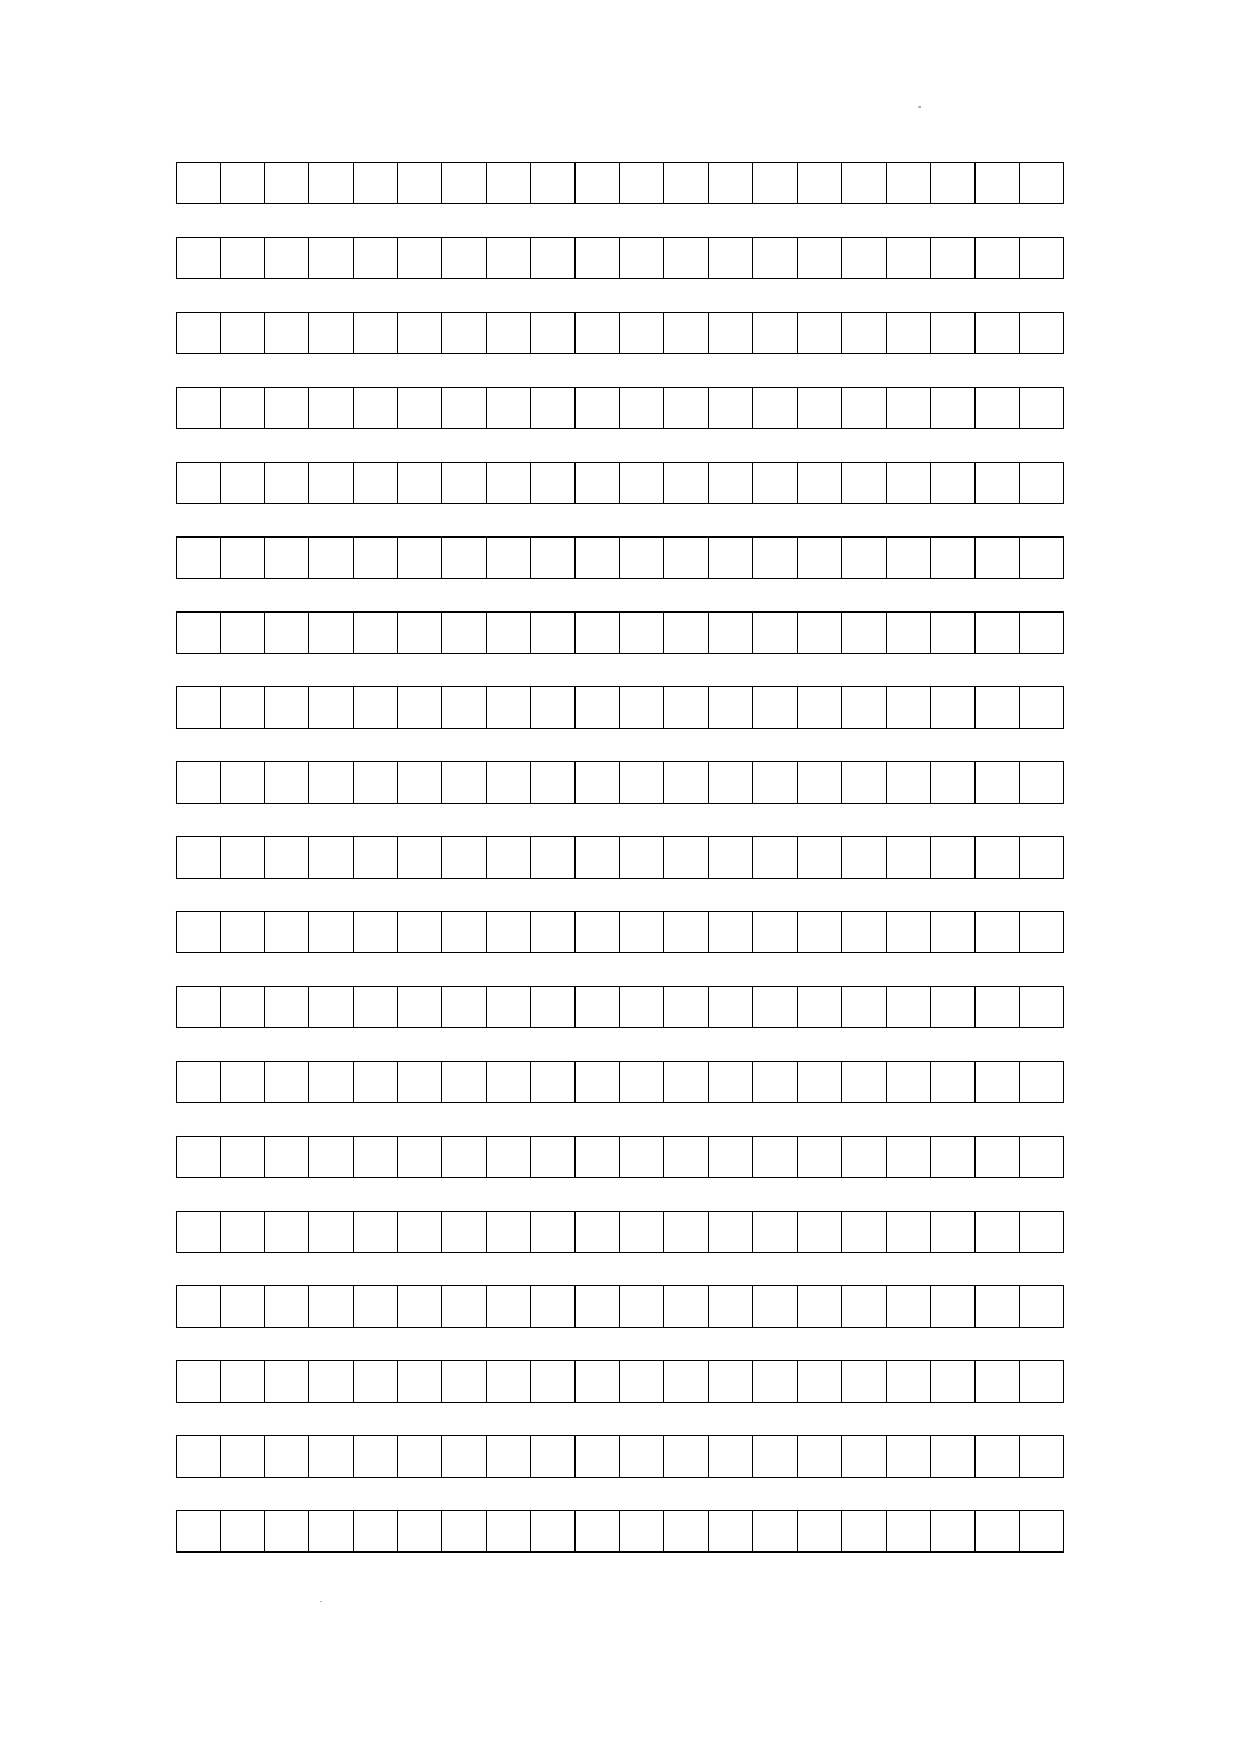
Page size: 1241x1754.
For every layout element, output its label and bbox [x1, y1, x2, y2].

table_header [398, 1511, 441, 1551]
table_header [487, 1062, 530, 1102]
table_header [442, 313, 486, 353]
table_header [531, 613, 574, 653]
table_header [842, 912, 886, 952]
table_header [753, 1137, 797, 1177]
table_header [976, 1511, 1019, 1551]
table_header [842, 1062, 886, 1102]
table_header [265, 1212, 308, 1252]
table_header [442, 613, 486, 653]
table_header [931, 463, 974, 503]
table_header [531, 987, 574, 1027]
table_header [1020, 1062, 1063, 1102]
table_header [442, 762, 486, 802]
table_header [753, 1436, 797, 1477]
table_header [177, 163, 220, 203]
table_header [842, 1436, 886, 1477]
table_header [842, 313, 886, 353]
table_header [709, 613, 752, 653]
table_header [887, 1286, 930, 1327]
table_header [354, 1286, 397, 1327]
table_header [842, 1361, 886, 1402]
table_header [221, 837, 264, 877]
table_header [354, 163, 397, 203]
table_header [1020, 238, 1063, 278]
table_header [354, 538, 397, 578]
table_header [887, 538, 930, 578]
table_header [309, 238, 353, 278]
table_header [709, 1212, 752, 1252]
table_header [487, 1511, 530, 1551]
table_header [976, 987, 1019, 1027]
table_header [221, 1062, 264, 1102]
table_header [576, 313, 619, 353]
table_header [487, 613, 530, 653]
table_header [354, 987, 397, 1027]
table_header [664, 687, 708, 728]
table_header [664, 1511, 708, 1551]
table_header [221, 238, 264, 278]
table_header [221, 388, 264, 428]
table_header [531, 463, 574, 503]
table_header [177, 837, 220, 877]
table_header [709, 388, 752, 428]
table_header [309, 987, 353, 1027]
table_header [576, 987, 619, 1027]
table_header [576, 687, 619, 728]
table_header [177, 613, 220, 653]
table_header [976, 1137, 1019, 1177]
table_header [398, 1212, 441, 1252]
table_header [1020, 1511, 1063, 1551]
table_header [398, 912, 441, 952]
table_header [976, 1062, 1019, 1102]
table_header [177, 987, 220, 1027]
table_header [842, 987, 886, 1027]
table_header [976, 1361, 1019, 1402]
table_header [265, 687, 308, 728]
table_header [753, 1062, 797, 1102]
table_header [753, 1286, 797, 1327]
table_header [309, 388, 353, 428]
table_header [931, 762, 974, 802]
table_header [709, 1436, 752, 1477]
table_header [798, 762, 841, 802]
table_header [487, 1286, 530, 1327]
table_header [798, 1361, 841, 1402]
table_header [265, 613, 308, 653]
table_header [576, 1212, 619, 1252]
table_header [931, 837, 974, 877]
table_header [620, 463, 663, 503]
table_header [1020, 1436, 1063, 1477]
table_header [753, 762, 797, 802]
table_header [976, 613, 1019, 653]
table_header [398, 613, 441, 653]
table_header [976, 313, 1019, 353]
table_header [753, 163, 797, 203]
table_header [664, 538, 708, 578]
table_header [221, 1286, 264, 1327]
table_header [221, 1212, 264, 1252]
table_header [842, 163, 886, 203]
table_header [398, 1137, 441, 1177]
table_header [221, 687, 264, 728]
table_header [620, 388, 663, 428]
table_header [798, 1137, 841, 1177]
table_header [753, 388, 797, 428]
table_header [576, 1062, 619, 1102]
table_header [177, 1286, 220, 1327]
table_header [265, 313, 308, 353]
table_header [398, 238, 441, 278]
table_header [354, 1137, 397, 1177]
table_header [620, 1137, 663, 1177]
table_header [976, 538, 1019, 578]
table_header [753, 613, 797, 653]
table_header [887, 912, 930, 952]
table_header [709, 987, 752, 1027]
table_header [442, 1137, 486, 1177]
table_header [487, 1137, 530, 1177]
table_header [931, 1062, 974, 1102]
table_header [265, 1062, 308, 1102]
table_header [620, 1511, 663, 1551]
table_header [221, 762, 264, 802]
table_header [309, 687, 353, 728]
table_header [487, 463, 530, 503]
table_header [620, 1361, 663, 1402]
table_header [931, 388, 974, 428]
table_header [354, 388, 397, 428]
table_header [798, 1062, 841, 1102]
table_header [398, 762, 441, 802]
table_header [709, 1062, 752, 1102]
table_header [842, 1212, 886, 1252]
table_header [531, 1286, 574, 1327]
table_header [620, 1286, 663, 1327]
table_header [177, 1137, 220, 1177]
table_header [1020, 1361, 1063, 1402]
table_header [354, 1436, 397, 1477]
table_header [487, 388, 530, 428]
table_header [531, 1361, 574, 1402]
table_header [1020, 762, 1063, 802]
table_header [620, 1212, 663, 1252]
table_header [354, 687, 397, 728]
table_header [931, 613, 974, 653]
table_header [620, 538, 663, 578]
table_header [798, 1212, 841, 1252]
table_header [887, 463, 930, 503]
table_header [798, 687, 841, 728]
table_header [576, 1436, 619, 1477]
table_header [177, 463, 220, 503]
table_header [931, 1212, 974, 1252]
table_header [664, 238, 708, 278]
table_header [709, 313, 752, 353]
table_header [442, 687, 486, 728]
table_header [398, 538, 441, 578]
table_header [798, 388, 841, 428]
table_header [531, 687, 574, 728]
table_header [798, 313, 841, 353]
table_header [398, 388, 441, 428]
table_header [442, 1062, 486, 1102]
table_header [531, 313, 574, 353]
table_header [887, 1062, 930, 1102]
table_header [931, 238, 974, 278]
table_header [798, 463, 841, 503]
table_header [887, 837, 930, 877]
table_header [798, 1436, 841, 1477]
table_header [887, 987, 930, 1027]
table_header [487, 912, 530, 952]
table_header [887, 1212, 930, 1252]
table_header [753, 1212, 797, 1252]
table_header [576, 538, 619, 578]
table_header [842, 687, 886, 728]
table_header [177, 538, 220, 578]
table_header [309, 1137, 353, 1177]
table_header [265, 762, 308, 802]
table_header [664, 313, 708, 353]
table_header [265, 1286, 308, 1327]
table_header [1020, 463, 1063, 503]
table_header [1020, 987, 1063, 1027]
table_header [976, 912, 1019, 952]
table_header [887, 1137, 930, 1177]
table_header [442, 463, 486, 503]
table_header [576, 912, 619, 952]
table_header [221, 1511, 264, 1551]
table_header [709, 1361, 752, 1402]
table_header [976, 1436, 1019, 1477]
table_header [354, 837, 397, 877]
table_header [976, 687, 1019, 728]
table_header [398, 1361, 441, 1402]
table_header [753, 987, 797, 1027]
table_header [664, 1436, 708, 1477]
table_header [887, 1436, 930, 1477]
table_header [531, 1062, 574, 1102]
table_header [442, 388, 486, 428]
table_header [531, 388, 574, 428]
table_header [664, 1361, 708, 1402]
table_header [354, 912, 397, 952]
table_header [442, 1361, 486, 1402]
table_header [842, 1286, 886, 1327]
table_header [309, 613, 353, 653]
table_header [576, 238, 619, 278]
table_header [442, 163, 486, 203]
table_header [177, 912, 220, 952]
table_header [398, 687, 441, 728]
table_header [976, 463, 1019, 503]
table_header [309, 1511, 353, 1551]
table_header [620, 163, 663, 203]
table_header [442, 1511, 486, 1551]
table_header [620, 987, 663, 1027]
table_header [442, 1286, 486, 1327]
table_header [1020, 1137, 1063, 1177]
table_header [842, 538, 886, 578]
table_header [753, 538, 797, 578]
table_header [177, 313, 220, 353]
table_header [976, 388, 1019, 428]
table_header [664, 388, 708, 428]
table_header [576, 163, 619, 203]
table_header [709, 163, 752, 203]
table_header [620, 313, 663, 353]
table_header [1020, 1286, 1063, 1327]
table_header [887, 1361, 930, 1402]
table_header [931, 538, 974, 578]
table_header [620, 1062, 663, 1102]
table_header [177, 238, 220, 278]
table_header [531, 538, 574, 578]
table_header [487, 987, 530, 1027]
table_header [265, 1436, 308, 1477]
table_header [887, 238, 930, 278]
table_header [309, 1361, 353, 1402]
table_header [931, 1286, 974, 1327]
table_header [576, 762, 619, 802]
table_header [221, 912, 264, 952]
table_header [664, 762, 708, 802]
table_header [265, 1511, 308, 1551]
table_header [576, 613, 619, 653]
table_header [620, 238, 663, 278]
table_header [664, 1212, 708, 1252]
table_header [753, 837, 797, 877]
table_header [265, 388, 308, 428]
table_header [309, 837, 353, 877]
table_header [1020, 912, 1063, 952]
table_header [177, 762, 220, 802]
table_header [309, 1212, 353, 1252]
table_header [576, 1361, 619, 1402]
table_header [709, 463, 752, 503]
table_header [576, 1137, 619, 1177]
table_header [976, 762, 1019, 802]
table_header [842, 463, 886, 503]
table_header [798, 538, 841, 578]
table_header [487, 837, 530, 877]
table_header [620, 687, 663, 728]
table_header [709, 238, 752, 278]
table_header [221, 538, 264, 578]
table_header [531, 1212, 574, 1252]
table_header [620, 912, 663, 952]
table_header [531, 912, 574, 952]
table_header [221, 163, 264, 203]
table_header [265, 538, 308, 578]
table_header [887, 388, 930, 428]
table_header [442, 837, 486, 877]
table_header [398, 1062, 441, 1102]
table_header [664, 987, 708, 1027]
table_header [709, 762, 752, 802]
table_header [664, 613, 708, 653]
table_header [221, 463, 264, 503]
table_header [221, 313, 264, 353]
table_header [177, 1361, 220, 1402]
table_header [842, 1137, 886, 1177]
table_header [620, 762, 663, 802]
table_header [664, 163, 708, 203]
table_header [487, 687, 530, 728]
table_header [753, 687, 797, 728]
table_header [531, 1137, 574, 1177]
table_header [753, 313, 797, 353]
table_header [842, 762, 886, 802]
table_header [620, 837, 663, 877]
table_header [354, 1062, 397, 1102]
table_header [309, 762, 353, 802]
table_header [221, 613, 264, 653]
table_header [709, 837, 752, 877]
table_header [887, 613, 930, 653]
table_header [398, 837, 441, 877]
table_header [487, 313, 530, 353]
table_header [442, 238, 486, 278]
table_header [398, 987, 441, 1027]
table_header [798, 613, 841, 653]
table_header [487, 1361, 530, 1402]
table_header [309, 538, 353, 578]
table_header [1020, 313, 1063, 353]
table_header [177, 687, 220, 728]
table_header [976, 238, 1019, 278]
table_header [177, 1212, 220, 1252]
table_header [576, 463, 619, 503]
table_header [354, 1511, 397, 1551]
table_header [931, 687, 974, 728]
table_header [1020, 1212, 1063, 1252]
table_header [309, 1062, 353, 1102]
table_header [265, 1137, 308, 1177]
table_header [177, 1511, 220, 1551]
table_header [309, 463, 353, 503]
table_header [265, 837, 308, 877]
table_header [354, 1212, 397, 1252]
table_header [531, 837, 574, 877]
table_header [664, 463, 708, 503]
table_header [931, 912, 974, 952]
table_header [265, 463, 308, 503]
table_header [976, 1286, 1019, 1327]
table_header [398, 313, 441, 353]
table_header [753, 1361, 797, 1402]
table_header [931, 1361, 974, 1402]
table_header [664, 837, 708, 877]
table_header [221, 1137, 264, 1177]
table_header [442, 912, 486, 952]
table_header [664, 912, 708, 952]
table_header [798, 837, 841, 877]
table_header [309, 163, 353, 203]
table_header [487, 538, 530, 578]
table_header [709, 538, 752, 578]
table_header [931, 1436, 974, 1477]
table_header [976, 1212, 1019, 1252]
table_header [576, 388, 619, 428]
table_header [177, 388, 220, 428]
table_header [354, 238, 397, 278]
table_header [487, 163, 530, 203]
table_header [354, 313, 397, 353]
table_header [221, 987, 264, 1027]
table_header [931, 313, 974, 353]
table_header [309, 313, 353, 353]
table_header [664, 1137, 708, 1177]
table_header [753, 912, 797, 952]
table_header [887, 313, 930, 353]
table_header [664, 1062, 708, 1102]
table_header [709, 1137, 752, 1177]
table_header [931, 1137, 974, 1177]
table_header [709, 1286, 752, 1327]
table_header [177, 1062, 220, 1102]
table_header [798, 1286, 841, 1327]
table_header [442, 538, 486, 578]
table_header [887, 762, 930, 802]
table_header [354, 1361, 397, 1402]
table_header [798, 163, 841, 203]
table_header [354, 463, 397, 503]
table_header [531, 238, 574, 278]
table_header [1020, 538, 1063, 578]
table_header [265, 912, 308, 952]
table_header [177, 1436, 220, 1477]
table_header [442, 1436, 486, 1477]
table_header [709, 1511, 752, 1551]
table_header [709, 687, 752, 728]
table_header [976, 163, 1019, 203]
table_header [798, 912, 841, 952]
table_header [1020, 837, 1063, 877]
table_header [842, 238, 886, 278]
table_header [842, 388, 886, 428]
table_header [798, 987, 841, 1027]
table_header [931, 987, 974, 1027]
table_header [531, 762, 574, 802]
table_header [576, 1511, 619, 1551]
table_header [842, 613, 886, 653]
table_header [265, 1361, 308, 1402]
table_header [1020, 163, 1063, 203]
table_header [1020, 613, 1063, 653]
table_header [620, 1436, 663, 1477]
table_header [931, 1511, 974, 1551]
table_header [842, 1511, 886, 1551]
table_header [798, 1511, 841, 1551]
table_header [709, 912, 752, 952]
table_header [398, 1286, 441, 1327]
table_header [354, 613, 397, 653]
table_header [753, 463, 797, 503]
table_header [664, 1286, 708, 1327]
table_header [887, 1511, 930, 1551]
table_header [842, 837, 886, 877]
table_header [398, 1436, 441, 1477]
table_header [1020, 388, 1063, 428]
table_header [887, 687, 930, 728]
table_header [753, 238, 797, 278]
table_header [221, 1436, 264, 1477]
table_header [265, 163, 308, 203]
table_header [398, 163, 441, 203]
table_header [398, 463, 441, 503]
table_header [265, 238, 308, 278]
table_header [620, 613, 663, 653]
table_header [309, 1286, 353, 1327]
table_header [487, 238, 530, 278]
table_header [487, 1212, 530, 1252]
table_header [798, 238, 841, 278]
table_header [576, 1286, 619, 1327]
table_header [531, 1511, 574, 1551]
table_header [531, 1436, 574, 1477]
table_header [354, 762, 397, 802]
table_header [442, 1212, 486, 1252]
table_header [1020, 687, 1063, 728]
table_header [531, 163, 574, 203]
table_header [265, 987, 308, 1027]
table_header [887, 163, 930, 203]
table_header [221, 1361, 264, 1402]
table_header [753, 1511, 797, 1551]
table_header [309, 1436, 353, 1477]
table_header [931, 163, 974, 203]
table_header [576, 837, 619, 877]
table_header [309, 912, 353, 952]
table_header [442, 987, 486, 1027]
table_header [487, 762, 530, 802]
table_header [487, 1436, 530, 1477]
table_header [976, 837, 1019, 877]
